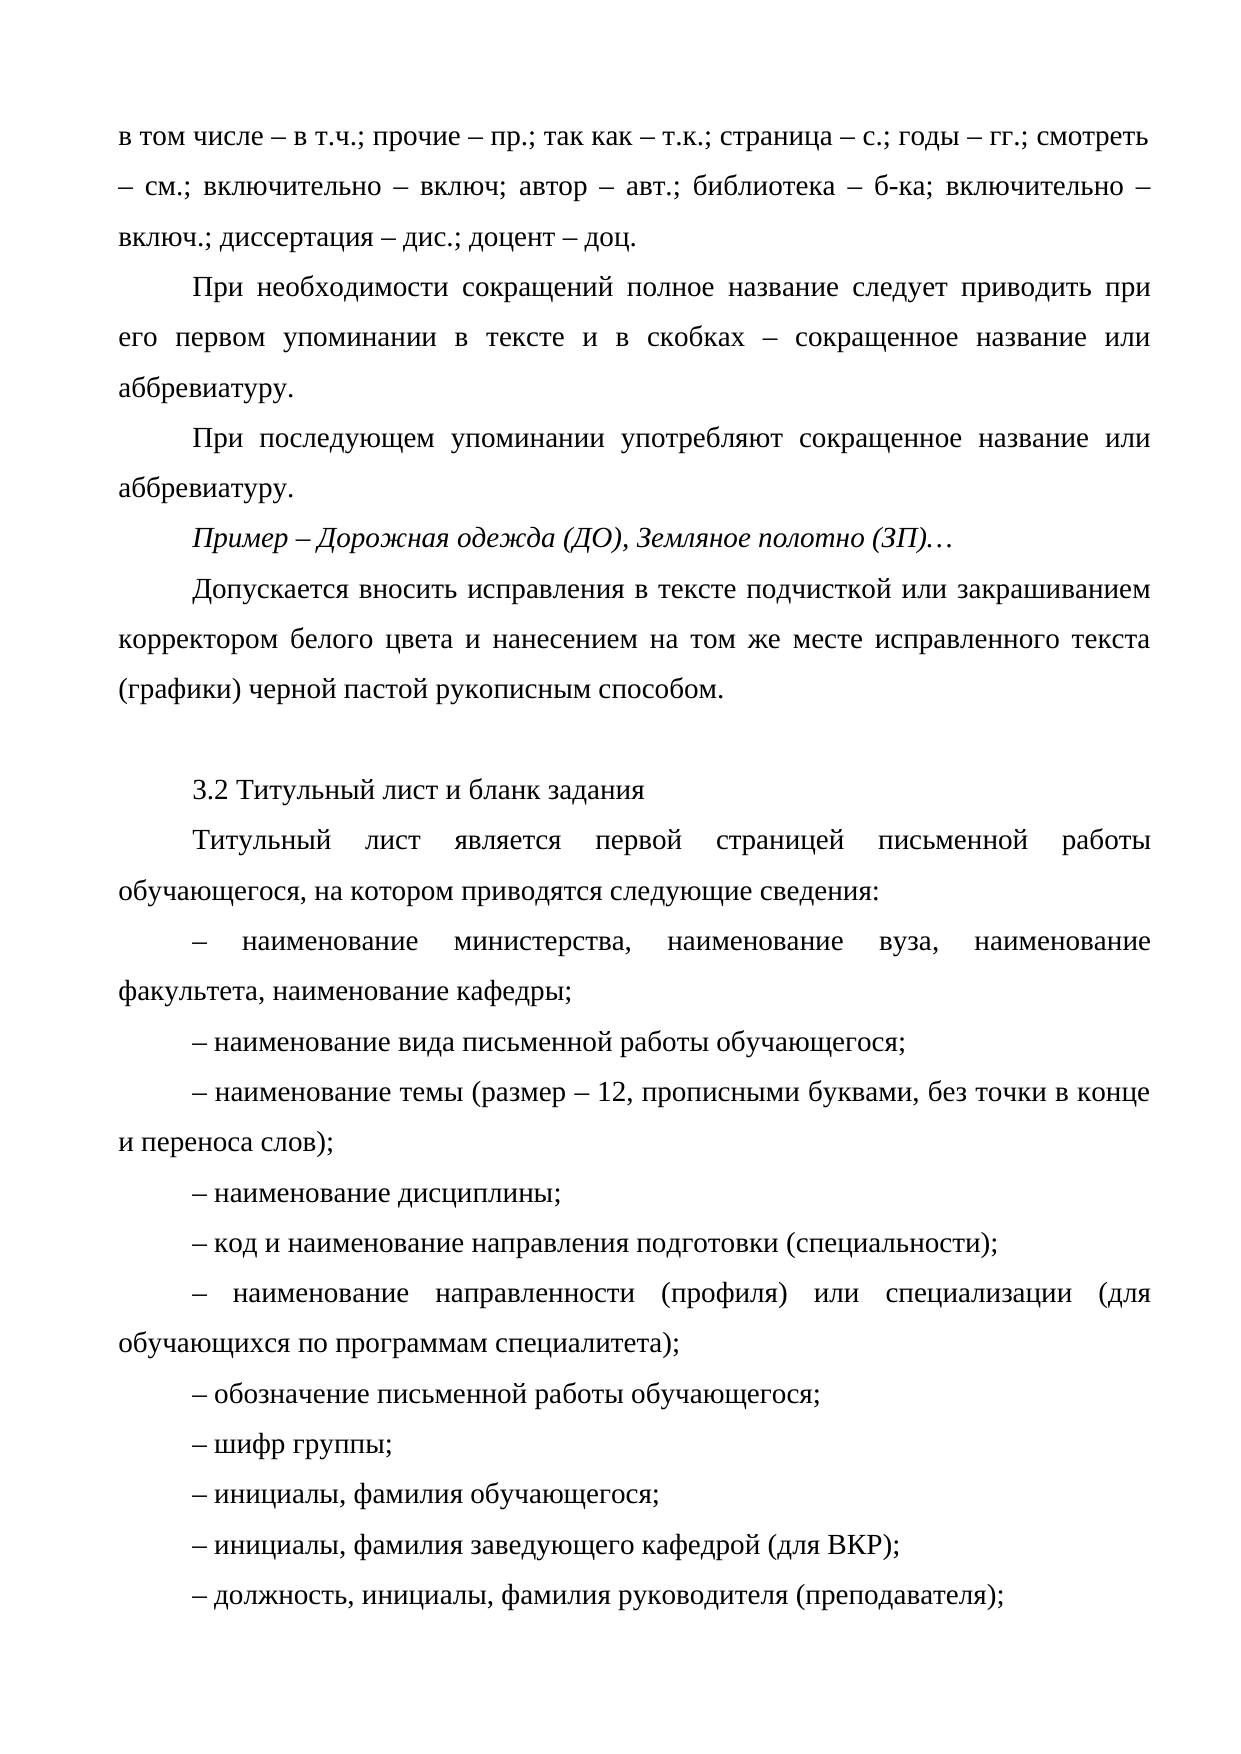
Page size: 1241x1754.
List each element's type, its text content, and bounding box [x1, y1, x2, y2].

text – шифр группы; [118, 1426, 1152, 1460]
text Титульный лист является первой страницей письменной работы обучающегося, на котором приводятся следующие сведения: [118, 822, 1152, 906]
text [118, 118, 1152, 252]
text – инициалы, фамилия заведующего кафедрой (для ВКР); [118, 1527, 1152, 1560]
text – должность, инициалы, фамилия руководителя (преподавателя); [118, 1577, 1152, 1611]
text 3.2 Титульный лист и бланк задания [118, 772, 1152, 806]
text Допускается вносить исправления в тексте подчисткой или закрашиванием корректором белого цвета и нанесением на том же месте исправленного текста (графики) черной пастой рукописным способом. [118, 571, 1152, 705]
text – наименование министерства, наименование вуза, наименование факультета, наименование кафедры; [118, 923, 1152, 1007]
text – обозначение письменной работы обучающегося; [118, 1376, 1152, 1409]
text При последующем упоминании употребляют сокращенное название или аббревиатуру. [118, 420, 1152, 504]
text При необходимости сокращений полное название следует приводить при его первом упоминании в тексте и в скобках – сокращенное название или аббревиатуру. [118, 269, 1152, 403]
text – наименование вида письменной работы обучающегося; [118, 1024, 1152, 1057]
text – инициалы, фамилия обучающегося; [118, 1477, 1152, 1510]
text – код и наименование направления подготовки (специальности); [118, 1225, 1152, 1258]
text Пример – Дорожная одежда (ДО), Земляное полотно (ЗП)… [118, 521, 1152, 554]
text – наименование направленности (профиля) или специализации (для обучающихся по программам специалитета); [118, 1275, 1152, 1359]
text – наименование темы (размер – 12, прописными буквами, без точки в конце и переноса слов); [118, 1074, 1152, 1158]
text – наименование дисциплины; [118, 1175, 1152, 1208]
